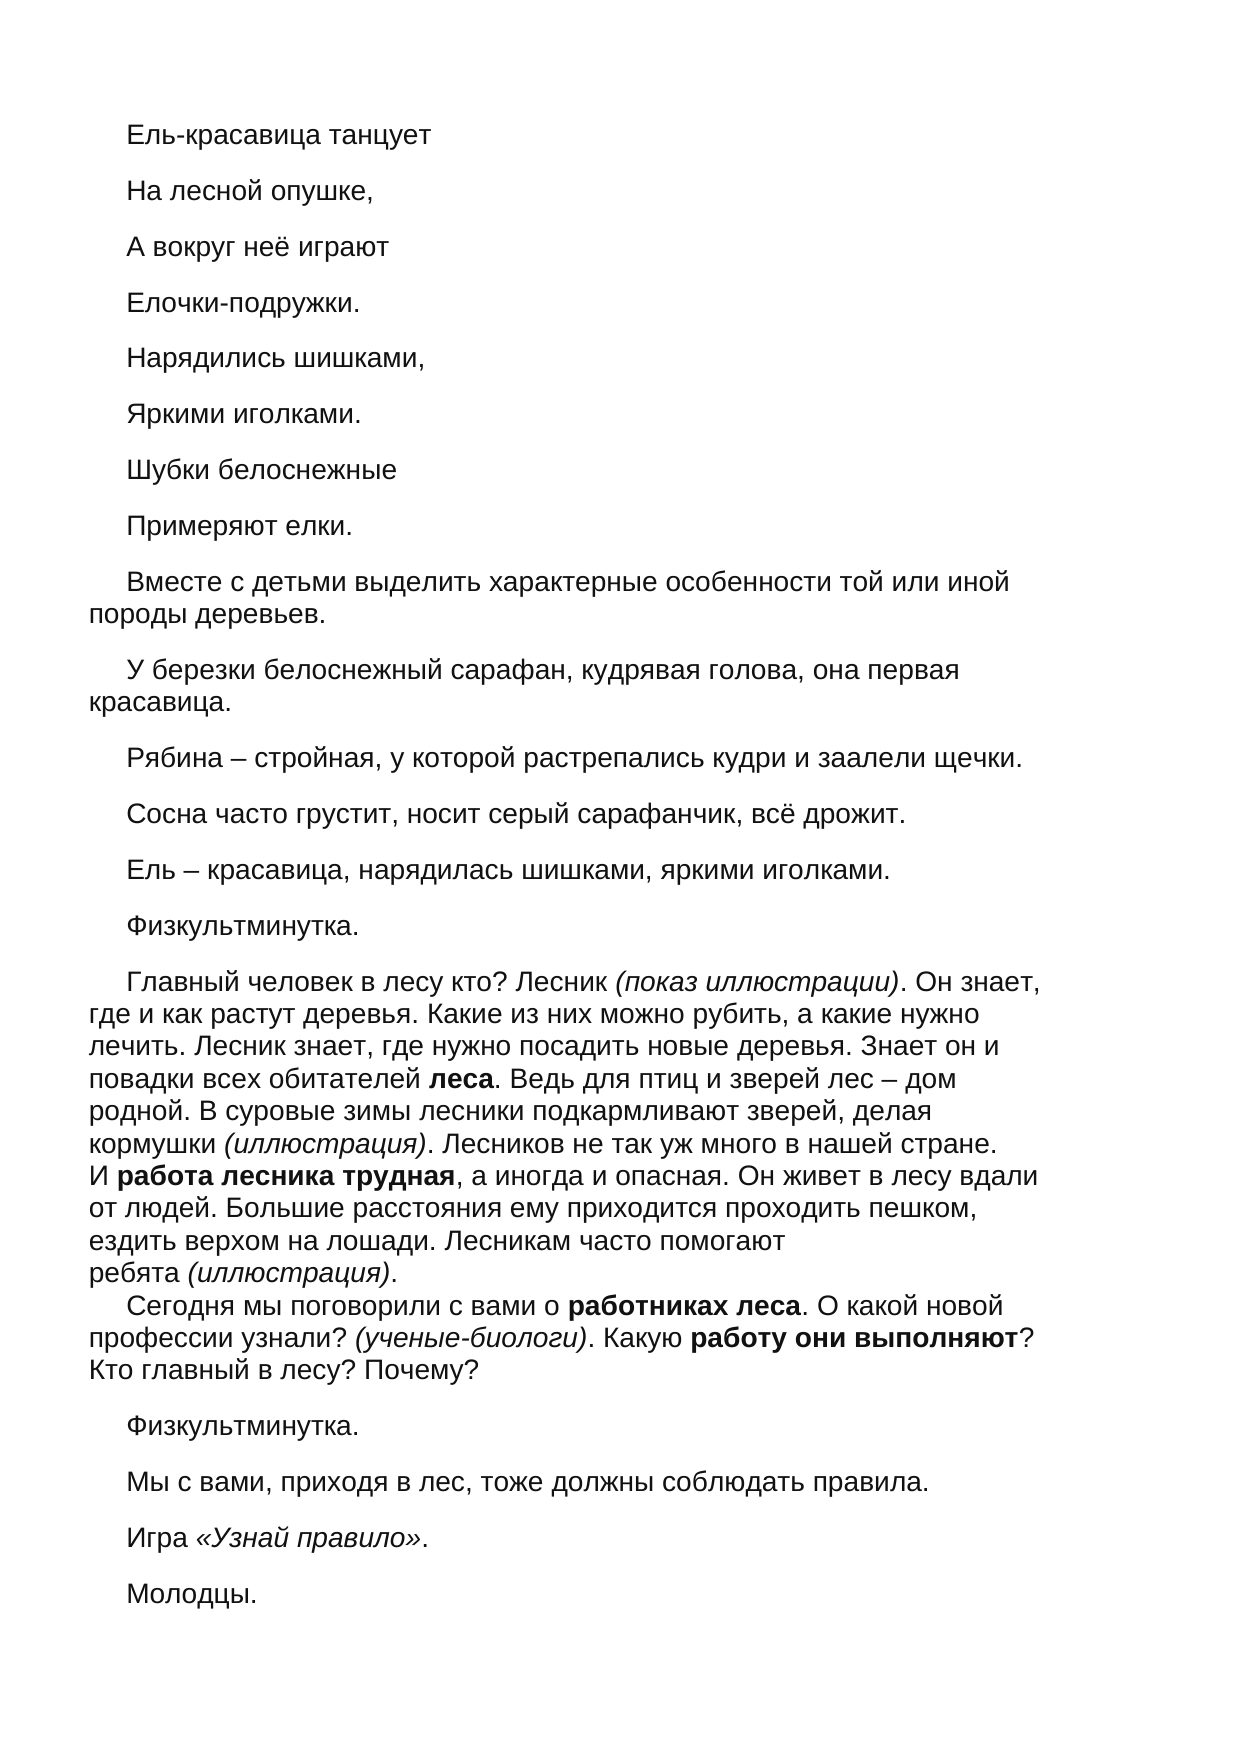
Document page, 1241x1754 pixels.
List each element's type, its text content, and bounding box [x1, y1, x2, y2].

text Яркими иголками. [88, 397, 1063, 430]
text У березки белоснежный сарафан, кудрявая голова, она первая красавица. [88, 653, 1063, 718]
text Физкультминутка. [88, 909, 1063, 941]
text Сегодня мы поговорили с вами о работниках леса. О какой новой профессии узнали? (ученые-биологи). Какую работу они выполняют? Кто главный в лесу? Почему? [88, 1288, 1063, 1386]
text Игра «Узнай правило». [88, 1521, 1063, 1553]
text Физкультминутка. [88, 1409, 1063, 1442]
text Примеряют елки. [88, 509, 1063, 541]
text Ель – красавица, нарядилась шишками, яркими иголками. [88, 853, 1063, 885]
text Вместе с детьми выделить характерные особенности той или иной породы деревьев. [88, 565, 1063, 629]
text Главный человек в лесу кто? Лесник (показ иллюстрации). Он знает, где и как растут деревья. Какие из них можно рубить, а какие нужно лечить. Лесник знает, где нужно посадить новые деревья. Знает он и повадки всех обитателей леса. Ведь для птиц и зверей лес – дом родной. В суровые зимы лесники подкармливают зверей, делая кормушки (иллюстрация). Лесников не так уж много в нашей стране. И работа лесника трудная, а иногда и опасная. Он живет в лесу вдали от людей. Большие расстояния ему приходится проходить пешком, ездить верхом на лошади. Лесникам часто помогают ребята (иллюстрация). [88, 964, 1063, 1288]
text Елочки-подружки. [88, 286, 1063, 318]
text А вокруг неё играют [88, 230, 1063, 262]
text Мы с вами, приходя в лес, тоже должны соблюдать правила. [88, 1465, 1063, 1497]
text Нарядились шишками, [88, 341, 1063, 374]
text На лесной опушке, [88, 174, 1063, 206]
text Рябина – стройная, у которой растрепались кудри и заалели щечки. [88, 741, 1063, 774]
text Молодцы. [88, 1577, 1063, 1609]
text Шубки белоснежные [88, 453, 1063, 486]
text Ель-красавица танцует [88, 118, 1063, 151]
text Сосна часто грустит, носит серый сарафанчик, всё дрожит. [88, 797, 1063, 829]
